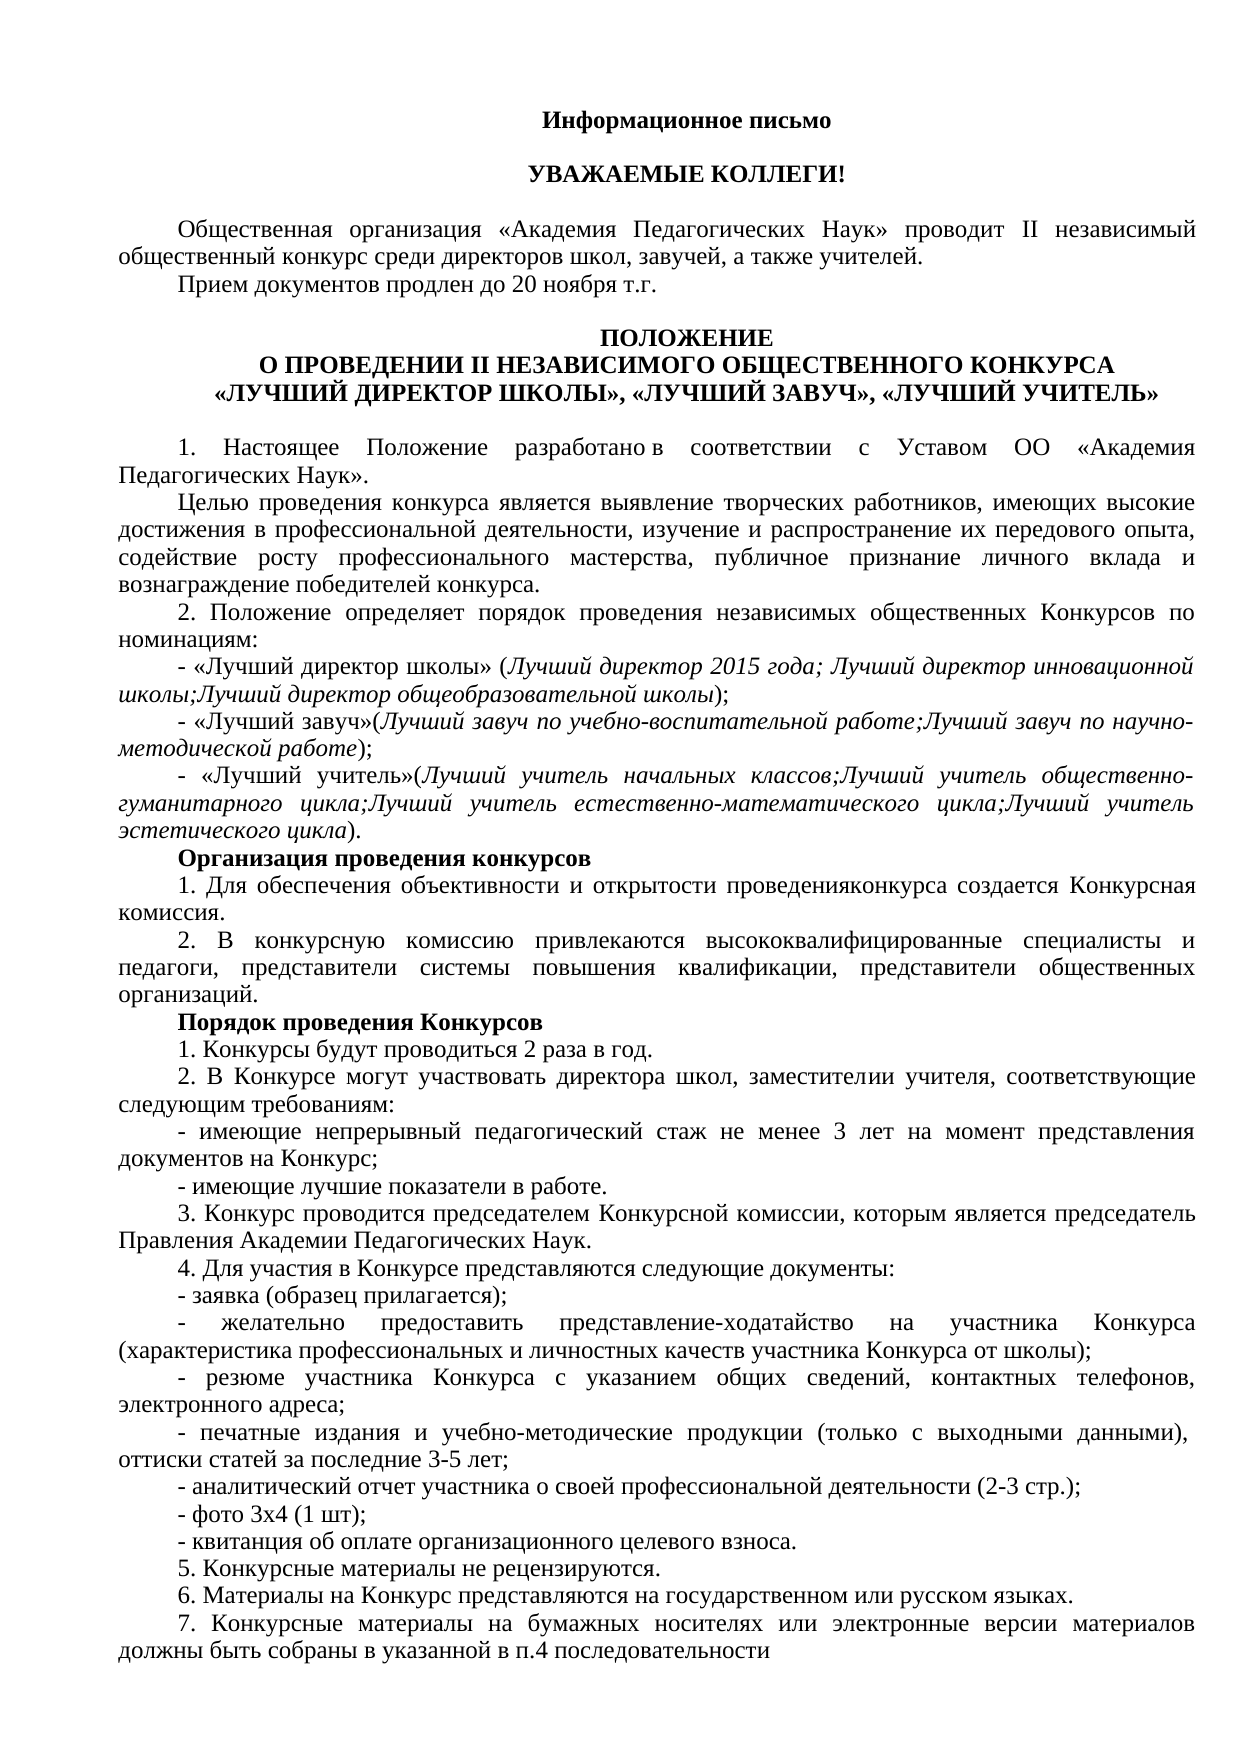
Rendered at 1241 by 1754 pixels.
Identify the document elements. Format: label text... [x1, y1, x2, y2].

text 6. Материалы на Конкурс представляются на государственном или русском языках. [118, 1582, 1196, 1609]
text 1. Настоящее Положение разработано в соответствии с Уставом ОО «Академия Педагогических Наук». [118, 434, 1196, 489]
text 2. Положение определяет порядок проведения независимых общественных Конкурсов по номинациям: [118, 598, 1196, 653]
text Общественная организация «Академия Педагогических Наук» проводит II независимый общественный конкурс среди директоров школ, завучей, а также учителей. [118, 216, 1196, 270]
text 1. Для обеспечения объективности и открытости проведенияконкурса создается Конкурсная комиссия. [118, 872, 1196, 926]
text - желательно предоставить представление-ходатайство на участника Конкурса (характеристика профессиональных и личностных качеств участника Конкурса от школы); [118, 1309, 1196, 1363]
text Прием документов продлен до 20 ноября т.г. [118, 270, 1196, 297]
text УВАЖАЕМЫЕ КОЛЛЕГИ! [118, 161, 1196, 188]
text «ЛУЧШИЙ ДИРЕКТОР ШКОЛЫ», «ЛУЧШИЙ ЗАВУЧ», «ЛУЧШИЙ УЧИТЕЛЬ» [118, 379, 1196, 407]
text - имеющие непрерывный педагогический стаж не менее 3 лет на момент представления документов на Конкурс; [118, 1118, 1196, 1172]
text - аналитический отчет участника о своей профессиональной деятельности (2-3 стр.); [118, 1473, 1196, 1500]
text - «Лучший директор школы» (Лучший директор 2015 года; Лучший директор инновационной школы;Лучший директор общеобразовательной школы); [118, 653, 1196, 707]
text Информационное письмо [118, 106, 1196, 134]
text О ПРОВЕДЕНИИ ІІ НЕЗАВИСИМОГО ОБЩЕСТВЕННОГО КОНКУРСА [118, 352, 1196, 379]
text 2. В конкурсную комиссию привлекаются высококвалифицированные специалисты и педагоги, представители системы повышения квалификации, представители общественных организаций. [118, 926, 1196, 1008]
text - имеющие лучшие показатели в работе. [118, 1172, 1196, 1199]
text 3. Конкурс проводится председателем Конкурсной комиссии, которым является председатель Правления Академии Педагогических Наук. [118, 1199, 1196, 1254]
text - печатные издания и учебно-методические продукции (только с выходными данными), оттиски статей за последние 3-5 лет; [118, 1418, 1196, 1473]
text 5. Конкурсные материалы не рецензируются. [118, 1555, 1196, 1582]
text - «Лучший учитель»(Лучший учитель начальных классов;Лучший учитель общественно-гуманитарного цикла;Лучший учитель естественно-математического цикла;Лучший учитель эстетического цикла). [118, 762, 1196, 844]
text 4. Для участия в Конкурсе представляются следующие документы: [118, 1254, 1196, 1282]
text 1. Конкурсы будут проводиться 2 раза в год. [118, 1036, 1196, 1063]
text - резюме участника Конкурса с указанием общих сведений, контактных телефонов, электронного адреса; [118, 1363, 1196, 1418]
text 7. Конкурсные материалы на бумажных носителях или электронные версии материалов должны быть собраны в указанной в п.4 последовательности [118, 1609, 1196, 1664]
text Порядок проведения Конкурсов [118, 1008, 1196, 1036]
text 2. В Конкурсе могут участвовать директора школ, заместителии учителя, соответствующие следующим требованиям: [118, 1063, 1196, 1118]
text Целью проведения конкурса является выявление творческих работников, имеющих высокие достижения в профессиональной деятельности, изучение и распространение их передового опыта, содействие росту профессионального мастерства, публичное признание личного вклада и вознаграждение победителей конкурса. [118, 489, 1196, 598]
text Организация проведения конкурсов [118, 844, 1196, 872]
text - квитанция об оплате организационного целевого взноса. [118, 1527, 1196, 1555]
text ПОЛОЖЕНИЕ [118, 325, 1196, 352]
text - фото 3х4 (1 шт); [118, 1500, 1196, 1527]
text - «Лучший завуч»(Лучший завуч по учебно-воспитательной работе;Лучший завуч по научно-методической работе); [118, 707, 1196, 762]
text - заявка (образец прилагается); [118, 1282, 1196, 1309]
